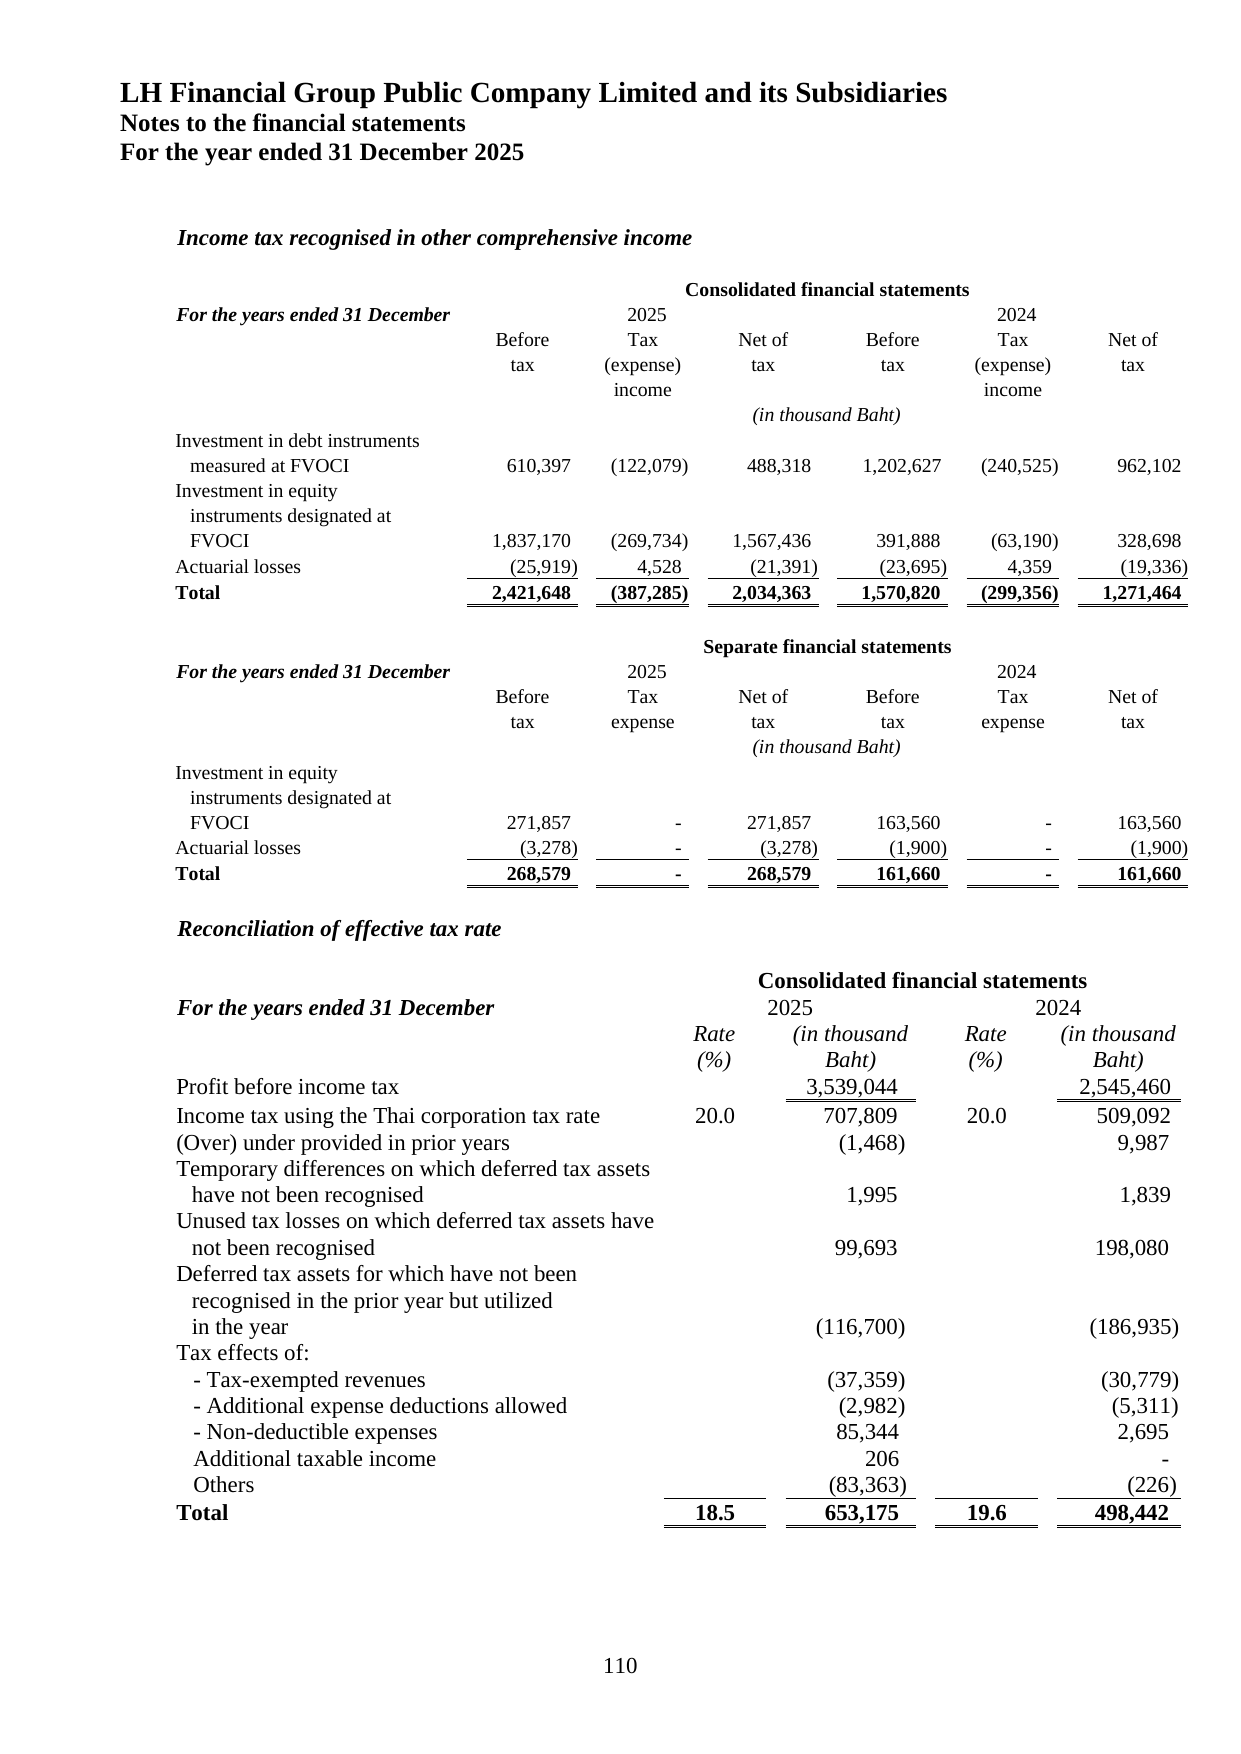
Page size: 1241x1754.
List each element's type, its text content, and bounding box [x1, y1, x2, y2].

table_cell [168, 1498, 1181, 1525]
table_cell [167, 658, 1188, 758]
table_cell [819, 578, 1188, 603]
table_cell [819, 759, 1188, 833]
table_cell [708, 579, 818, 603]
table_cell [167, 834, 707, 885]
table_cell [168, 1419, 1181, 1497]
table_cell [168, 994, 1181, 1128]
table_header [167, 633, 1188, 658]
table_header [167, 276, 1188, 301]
text Income tax recognised in other comprehensive income [120, 223, 1120, 250]
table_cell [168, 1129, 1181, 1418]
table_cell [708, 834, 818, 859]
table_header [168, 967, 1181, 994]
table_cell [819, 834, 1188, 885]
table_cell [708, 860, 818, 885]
text Reconciliation of effective tax rate [120, 914, 1120, 941]
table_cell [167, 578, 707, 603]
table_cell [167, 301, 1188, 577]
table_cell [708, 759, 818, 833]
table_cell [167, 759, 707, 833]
